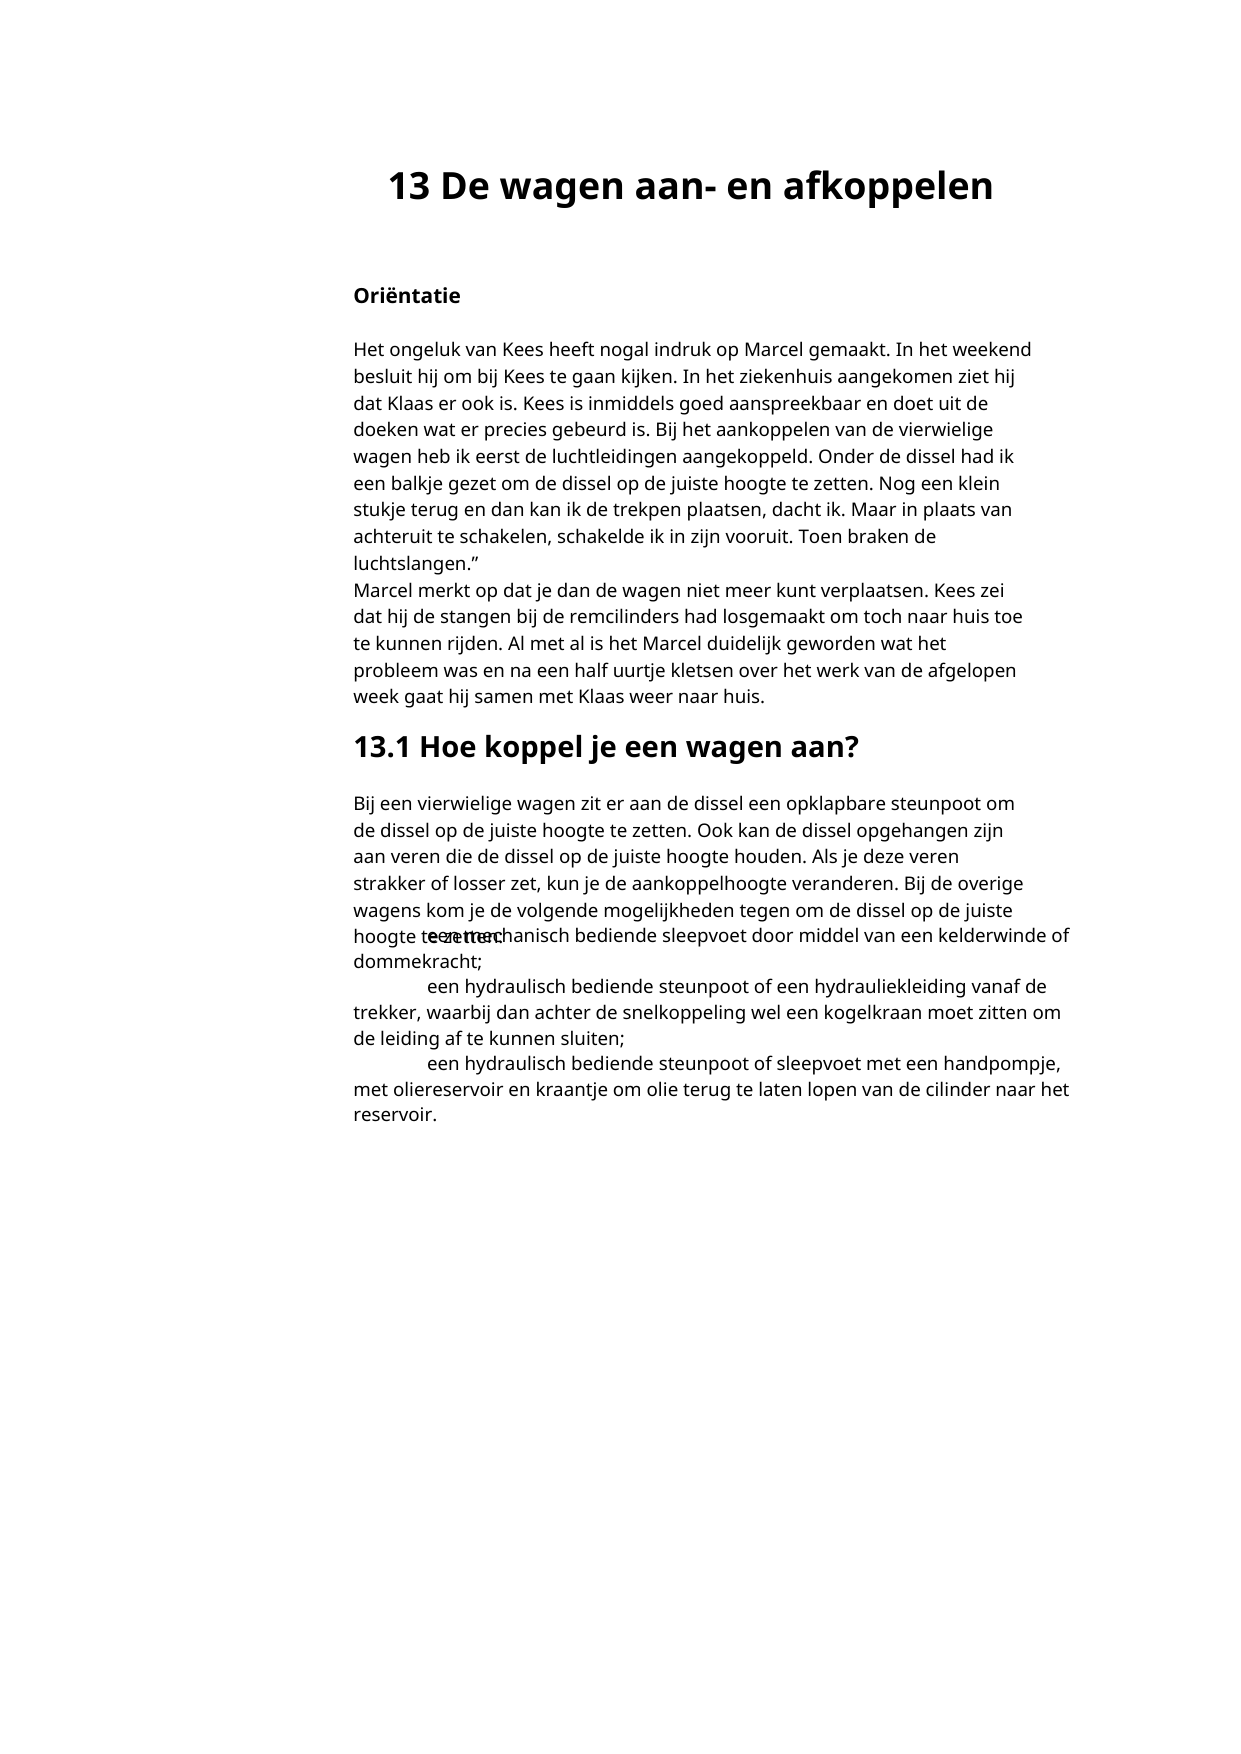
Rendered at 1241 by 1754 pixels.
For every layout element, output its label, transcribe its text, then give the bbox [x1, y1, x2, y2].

list een hydraulisch bediende steunpoot of een hydrauliekleiding vanaf de trekker, waarbij dan achter de snelkoppeling wel een kogelkraan moet zitten om de leiding af te kunnen sluiten; [353, 974, 1084, 1050]
text Oriëntatie [353, 282, 542, 310]
text Bij een vierwielige wagen zit er aan de dissel een opklapbare steunpoot om de dissel op de juiste hoogte te zetten. Ook kan de dissel opgehangen zijn aan veren die de dissel op de juiste hoogte houden. Als je deze veren strakker of losser zet, kun je de aankoppelhoogte veranderen. Bij de overige wagens kom je de volgende mogelijkheden tegen om de dissel op de juiste hoogte te zetten: [353, 789, 1032, 923]
text 13.1 Hoe koppel je een wagen aan? [353, 727, 925, 766]
list een mechanisch bediende sleepvoet door middel van een kelderwinde of dommekracht; [353, 923, 1084, 974]
text Het ongeluk van Kees heeft nogal indruk op Marcel gemaakt. In het weekend besluit hij om bij Kees te gaan kijken. In het ziekenhuis aangekomen ziet hij dat Klaas er ook is. Kees is inmiddels goed aanspreekbaar en doet uit de doeken wat er precies gebeurd is. Bij het aankoppelen van de vierwielige wagen heb ik eerst de luchtleidingen aangekoppeld. Onder de dissel had ik een balkje gezet om de dissel op de juiste hoogte te zetten. Nog een klein stukje terug en dan kan ik de trekpen plaatsen, dacht ik. Maar in plaats van achteruit te schakelen, schakelde ik in zijn vooruit. Toen braken de luchtslangen.” [353, 336, 1032, 576]
list een hydraulisch bediende steunpoot of sleepvoet met een handpompje, met oliereservoir en kraantje om olie terug te laten lopen van de cilinder naar het reservoir. [353, 1050, 1084, 1127]
text 13 De wagen aan- en afkoppelen [355, 159, 1027, 211]
text Marcel merkt op dat je dan de wagen niet meer kunt verplaatsen. Kees zei dat hij de stangen bij de remcilinders had losgemaakt om toch naar huis toe te kunnen rijden. Al met al is het Marcel duidelijk geworden wat het probleem was en na een half uurtje kletsen over het werk van de afgelopen week gaat hij samen met Klaas weer naar huis. [353, 576, 1036, 709]
